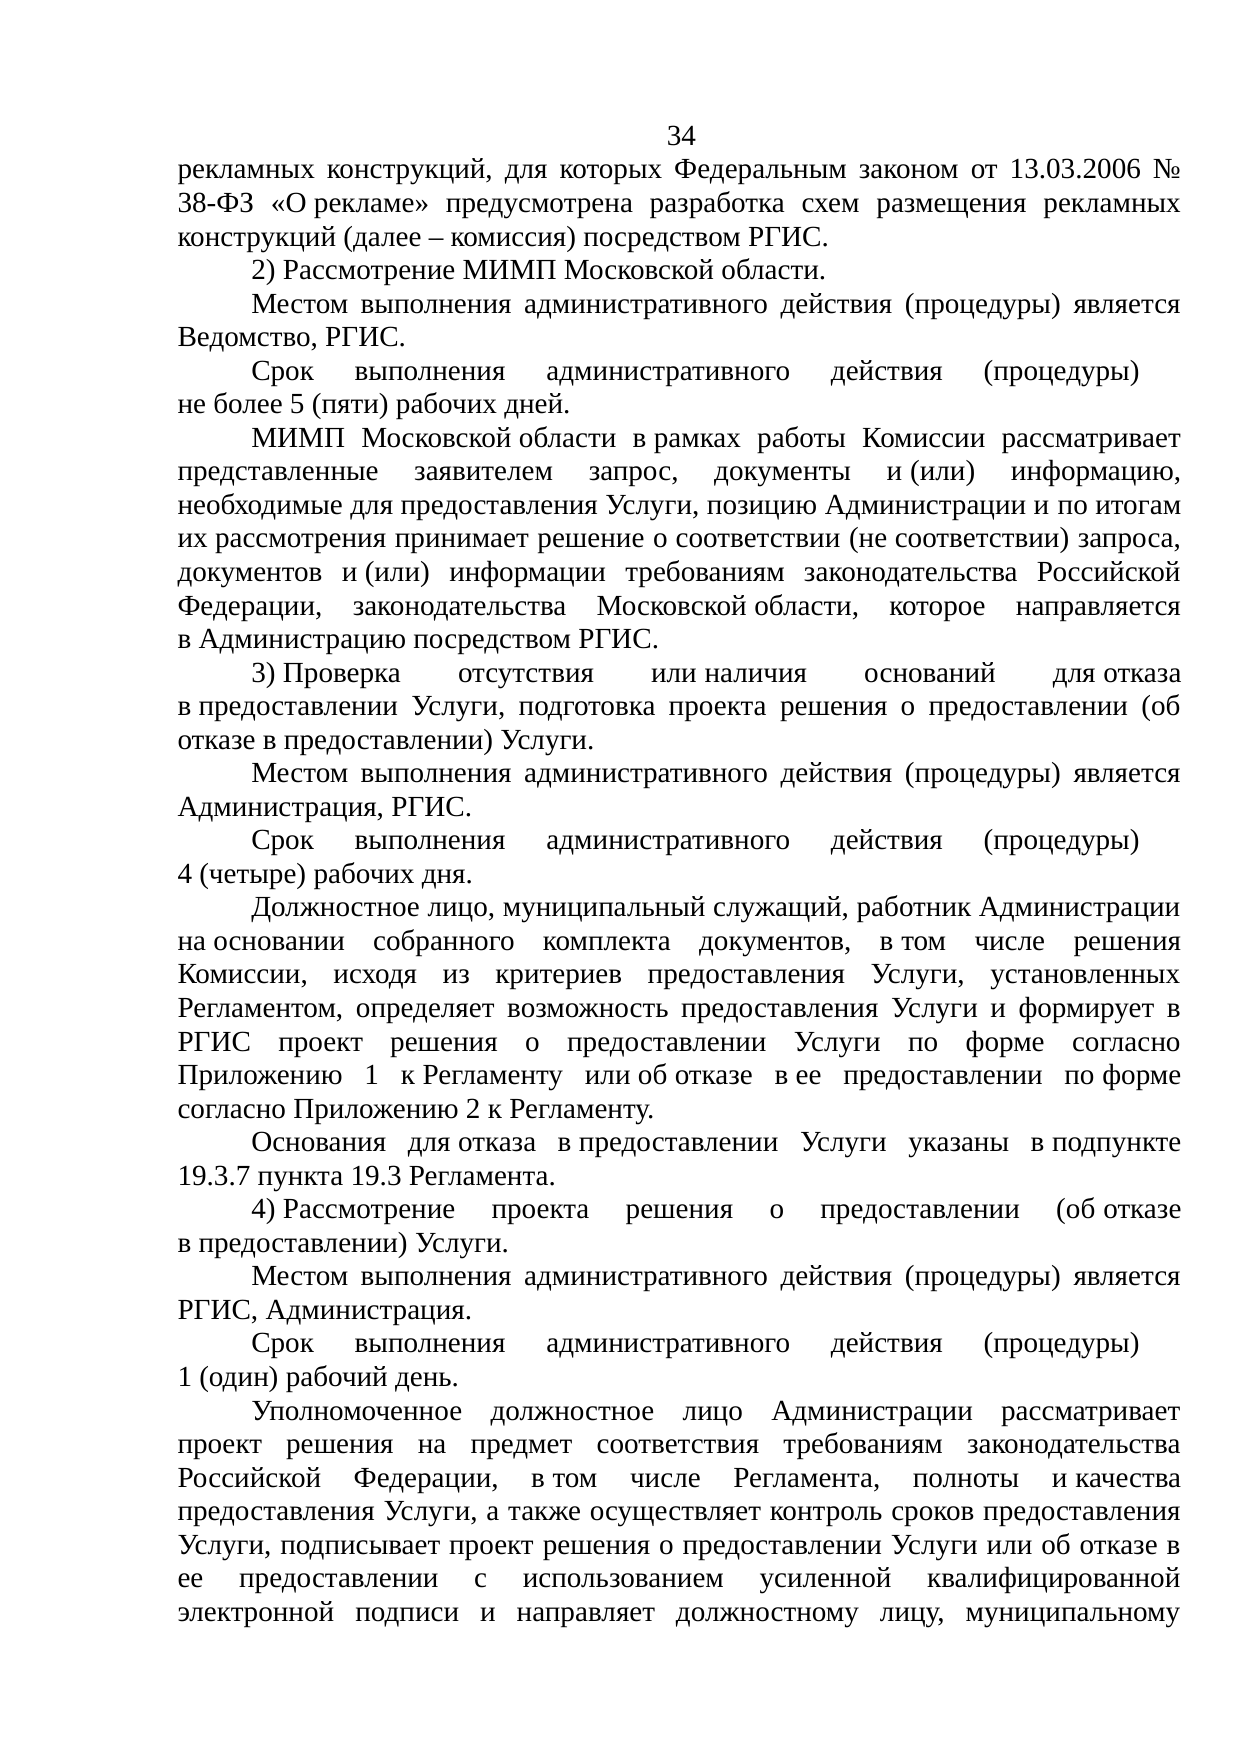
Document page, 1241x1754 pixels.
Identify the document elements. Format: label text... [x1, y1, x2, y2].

text Местом выполнения административного действия (процедуры) является РГИС, Администрация. [177, 1258, 1181, 1326]
text Должностное лицо, муниципальный служащий, работник Администрации на основании собранного комплекта документов, в том числе решения Комиссии, исходя из критериев предоставления Услуги, установленных Регламентом, определяет возможность предоставления Услуги и формирует в РГИС проект решения о предоставлении Услуги по форме согласно Приложению 1 к Регламенту или об отказе в ее предоставлении по форме согласно Приложению 2 к Регламенту. [177, 889, 1181, 1124]
text 3) Проверка отсутствия или наличия оснований для отказа в предоставлении Услуги, подготовка проекта решения о предоставлении (об отказе в предоставлении) Услуги. [177, 655, 1181, 755]
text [177, 152, 1181, 252]
text Срок выполнения административного действия (процедуры) не более 5 (пяти) рабочих дней. [177, 353, 1181, 420]
text МИМП Московской области в рамках работы Комиссии рассматривает представленные заявителем запрос, документы и (или) информацию, необходимые для предоставления Услуги, позицию Администрации и по итогам их рассмотрения принимает решение о соответствии (не соответствии) запроса, документов и (или) информации требованиям законодательства Российской Федерации, законодательства Московской области, которое направляется в Администрацию посредством РГИС. [177, 420, 1181, 655]
text Местом выполнения административного действия (процедуры) является Администрация, РГИС. [177, 755, 1181, 822]
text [177, 1393, 1181, 1627]
text 2) Рассмотрение МИМП Московской области. [177, 252, 1181, 286]
text Срок выполнения административного действия (процедуры) 4 (четыре) рабочих дня. [177, 822, 1181, 889]
text 4) Рассмотрение проекта решения о предоставлении (об отказе в предоставлении) Услуги. [177, 1191, 1181, 1258]
text Основания для отказа в предоставлении Услуги указаны в подпункте 19.3.7 пункта 19.3 Регламента. [177, 1124, 1181, 1191]
text Срок выполнения административного действия (процедуры) 1 (один) рабочий день. [177, 1326, 1181, 1393]
text Местом выполнения административного действия (процедуры) является Ведомство, РГИС. [177, 286, 1181, 353]
